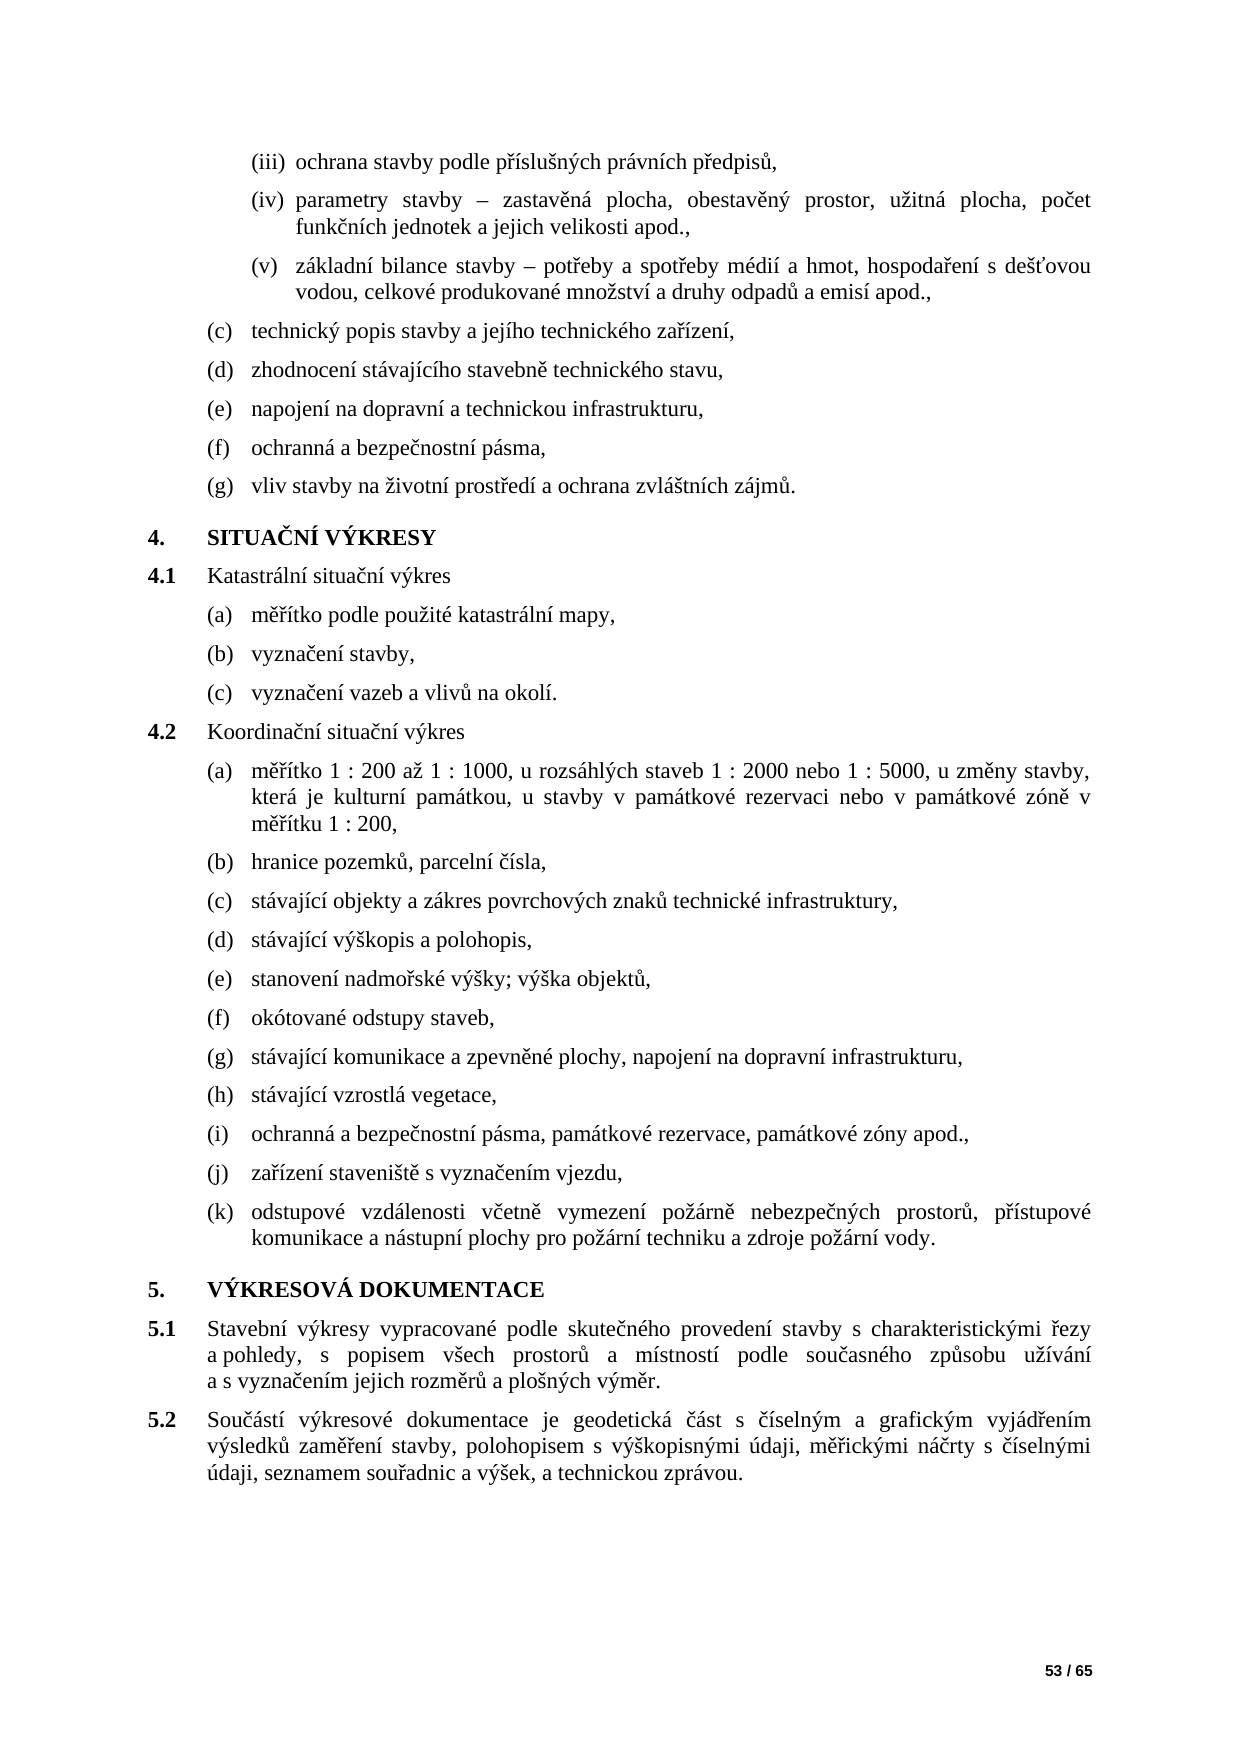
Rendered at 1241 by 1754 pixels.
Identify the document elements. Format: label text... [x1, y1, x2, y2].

list stávající objekty a zákres povrchových znaků technické infrastruktury, [207, 887, 1092, 914]
list technický popis stavby a jejího technického zařízení, [207, 317, 1092, 343]
text základní bilance stavby – potřeby a spotřeby médií a hmot, hospodaření s dešťovou vodou, celkové produkované množství a druhy odpadů a emisí apod., [251, 252, 1092, 304]
list ochranná a bezpečnostní pásma, památkové rezervace, památkové zóny apod., [207, 1120, 1092, 1147]
list Situační výkresy [148, 524, 1092, 550]
list odstupové vzdálenosti včetně vymezení požárně nebezpečných prostorů, přístupové komunikace a nástupní plochy pro požární techniku a zdroje požární vody. [207, 1198, 1092, 1251]
text Katastrální situační výkres [148, 563, 1092, 589]
list měřítko podle použité katastrální mapy, [207, 601, 1092, 628]
list měřítko 1 : 200 až 1 : 1000, u rozsáhlých staveb 1 : 2000 nebo 1 : 5000, u změny stavby, která je kulturní památkou, u stavby v památkové rezervaci nebo v památkové zóně v měřítku 1 : 200, [207, 757, 1092, 836]
list vyznačení vazeb a vlivů na okolí. [207, 679, 1092, 706]
list Výkresová dokumentace [148, 1276, 1092, 1302]
list vliv stavby na životní prostředí a ochrana zvláštních zájmů. [207, 472, 1092, 499]
list vyznačení stavby, [207, 640, 1092, 667]
text Stavební výkresy vypracované podle skutečného provedení stavby s charakteristickými řezy a pohledy, s popisem všech prostorů a místností podle současného způsobu užívání a s vyznačením jejich rozměrů a plošných výměr. [148, 1315, 1092, 1394]
list napojení na dopravní a technickou infrastrukturu, [207, 395, 1092, 421]
list hranice pozemků, parcelní čísla, [207, 848, 1092, 875]
text Součástí výkresové dokumentace je geodetická část s číselným a grafickým vyjádřením výsledků zaměření stavby, polohopisem s výškopisnými údaji, měřickými náčrty s číselnými údaji, seznamem souřadnic a výšek, a technickou zprávou. [148, 1406, 1092, 1485]
list okótované odstupy staveb, [207, 1004, 1092, 1030]
text ochrana stavby podle příslušných právních předpisů, [251, 148, 1092, 174]
list zařízení staveniště s vyznačením vjezdu, [207, 1159, 1092, 1186]
text parametry stavby – zastavěná plocha, obestavěný prostor, užitná plocha, počet funkčních jednotek a jejich velikosti apod., [251, 187, 1092, 239]
text Koordinační situační výkres [148, 718, 1092, 744]
list ochranná a bezpečnostní pásma, [207, 433, 1092, 460]
list stanovení nadmořské výšky; výška objektů, [207, 965, 1092, 991]
list stávající vzrostlá vegetace, [207, 1082, 1092, 1108]
list stávající komunikace a zpevněné plochy, napojení na dopravní infrastrukturu, [207, 1043, 1092, 1069]
list zhodnocení stávajícího stavebně technického stavu, [207, 356, 1092, 382]
list stávající výškopis a polohopis, [207, 926, 1092, 952]
